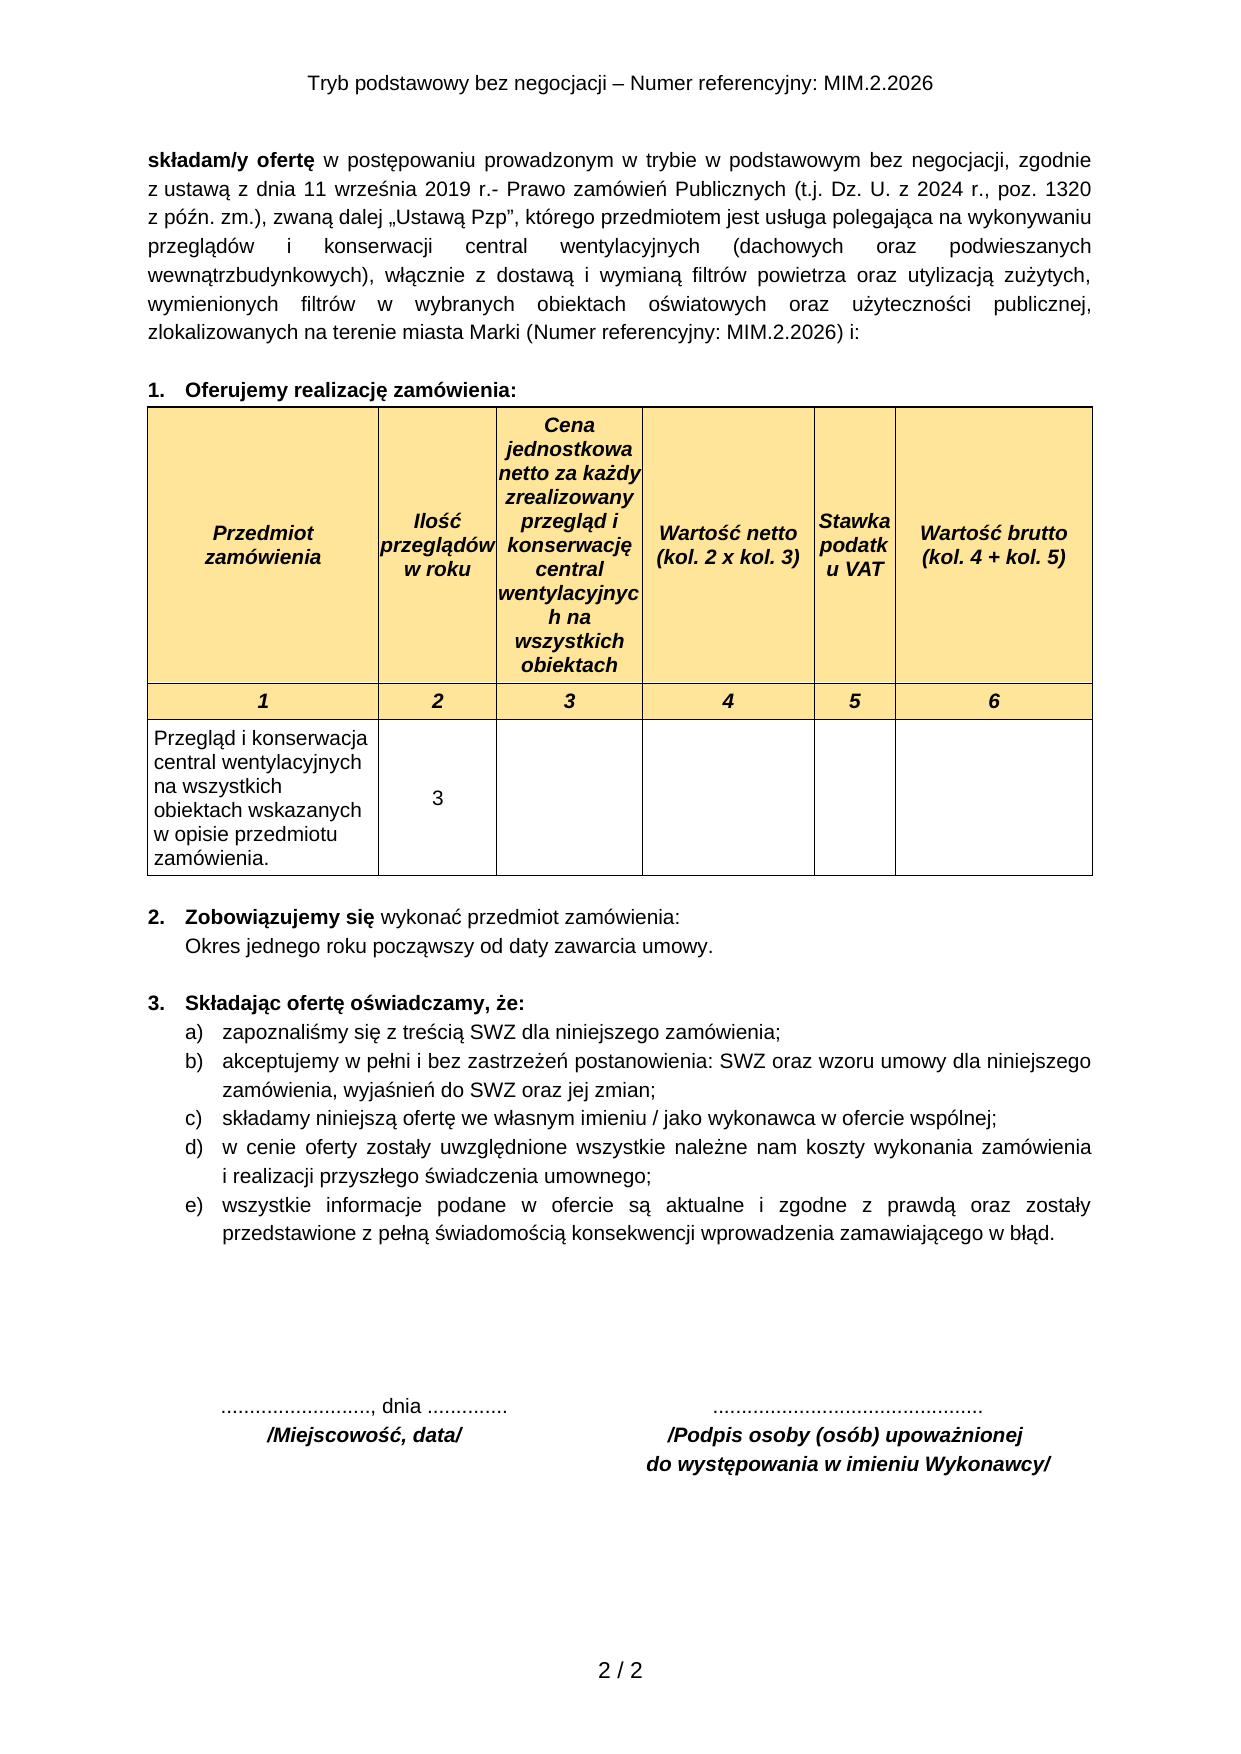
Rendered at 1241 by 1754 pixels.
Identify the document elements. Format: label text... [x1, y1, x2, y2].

table_cell 3 [497, 684, 642, 719]
table_cell 4 [643, 684, 814, 719]
text składam/y ofertę w postępowaniu prowadzonym w trybie w podstawowym bez negocjacji, zgodnie z ustawą z dnia 11 września 2019 r.- Prawo zamówień Publicznych (t.j. Dz. U. z 2024 r., poz. 1320 z późn. zm.), zwaną dalej „Ustawą Pzp”, którego przedmiotem jest usługa polegająca na wykonywaniu przeglądów i konserwacji central wentylacyjnych (dachowych oraz podwieszanych wewnątrzbudynkowych), włącznie z dostawą i wymianą filtrów powietrza oraz utylizacją zużytych, wymienionych filtrów w wybranych obiektach oświatowych oraz użyteczności publicznej, zlokalizowanych na terenie miasta Marki (Numer referencyjny: MIM.2.2026) i: [148, 148, 1092, 344]
table_header Wartość netto (kol. 2 x kol. 3) [643, 408, 814, 682]
list Oferujemy realizację zamówienia: [148, 378, 1092, 402]
table_header Przedmiot zamówienia [148, 408, 378, 682]
table_cell [643, 720, 814, 875]
table_cell 1 [148, 684, 378, 719]
list zapoznaliśmy się z treścią SWZ dla niniejszego zamówienia; [185, 1020, 1092, 1044]
table_cell /Podpis osoby (osób) upoważnionej do występowania w imieniu Wykonawcy/ [604, 1423, 1093, 1481]
table_cell [815, 720, 895, 875]
table_header Wartość brutto (kol. 4 + kol. 5) [896, 408, 1092, 682]
list wszystkie informacje podane w ofercie są aktualne i zgodne z prawdą oraz zostały przedstawione z pełną świadomością konsekwencji wprowadzenia zamawiającego w błąd. [185, 1192, 1092, 1245]
table_header Stawka podatku VAT [815, 408, 895, 682]
list Składając ofertę oświadczamy, że: [148, 991, 1092, 1015]
list w cenie oferty zostały uwzględnione wszystkie należne nam koszty wykonania zamówienia i realizacji przyszłego świadczenia umownego; [185, 1135, 1092, 1188]
table_cell 3 [379, 720, 496, 875]
table_cell 6 [896, 684, 1092, 719]
table_header Cena jednostkowa netto za każdy zrealizowany przegląd i konserwację central wentylacyjnych na wszystkich obiektach [497, 408, 642, 682]
table_header Ilość przeglądów w roku [379, 408, 496, 682]
list składamy niniejszą ofertę we własnym imieniu / jako wykonawca w ofercie wspólnej; [185, 1106, 1092, 1130]
table_header .........................., dnia .............. [125, 1394, 603, 1423]
list akceptujemy w pełni i bez zastrzeżeń postanowienia: SWZ oraz wzoru umowy dla niniejszego zamówienia, wyjaśnień do SWZ oraz jej zmian; [185, 1049, 1092, 1101]
list Okres jednego roku począwszy od daty zawarcia umowy. [185, 934, 1092, 958]
table_cell Przegląd i konserwacja central wentylacyjnych na wszystkich obiektach wskazanych w opisie przedmiotu zamówienia. [148, 720, 378, 875]
list Zobowiązujemy się wykonać przedmiot zamówienia: [148, 905, 1092, 929]
table_cell 5 [815, 684, 895, 719]
table_cell [497, 720, 642, 875]
table_header ............................................... [604, 1394, 1093, 1423]
table_cell [896, 720, 1092, 875]
table_cell 2 [379, 684, 496, 719]
table_cell /Miejscowość, data/ [125, 1423, 603, 1481]
